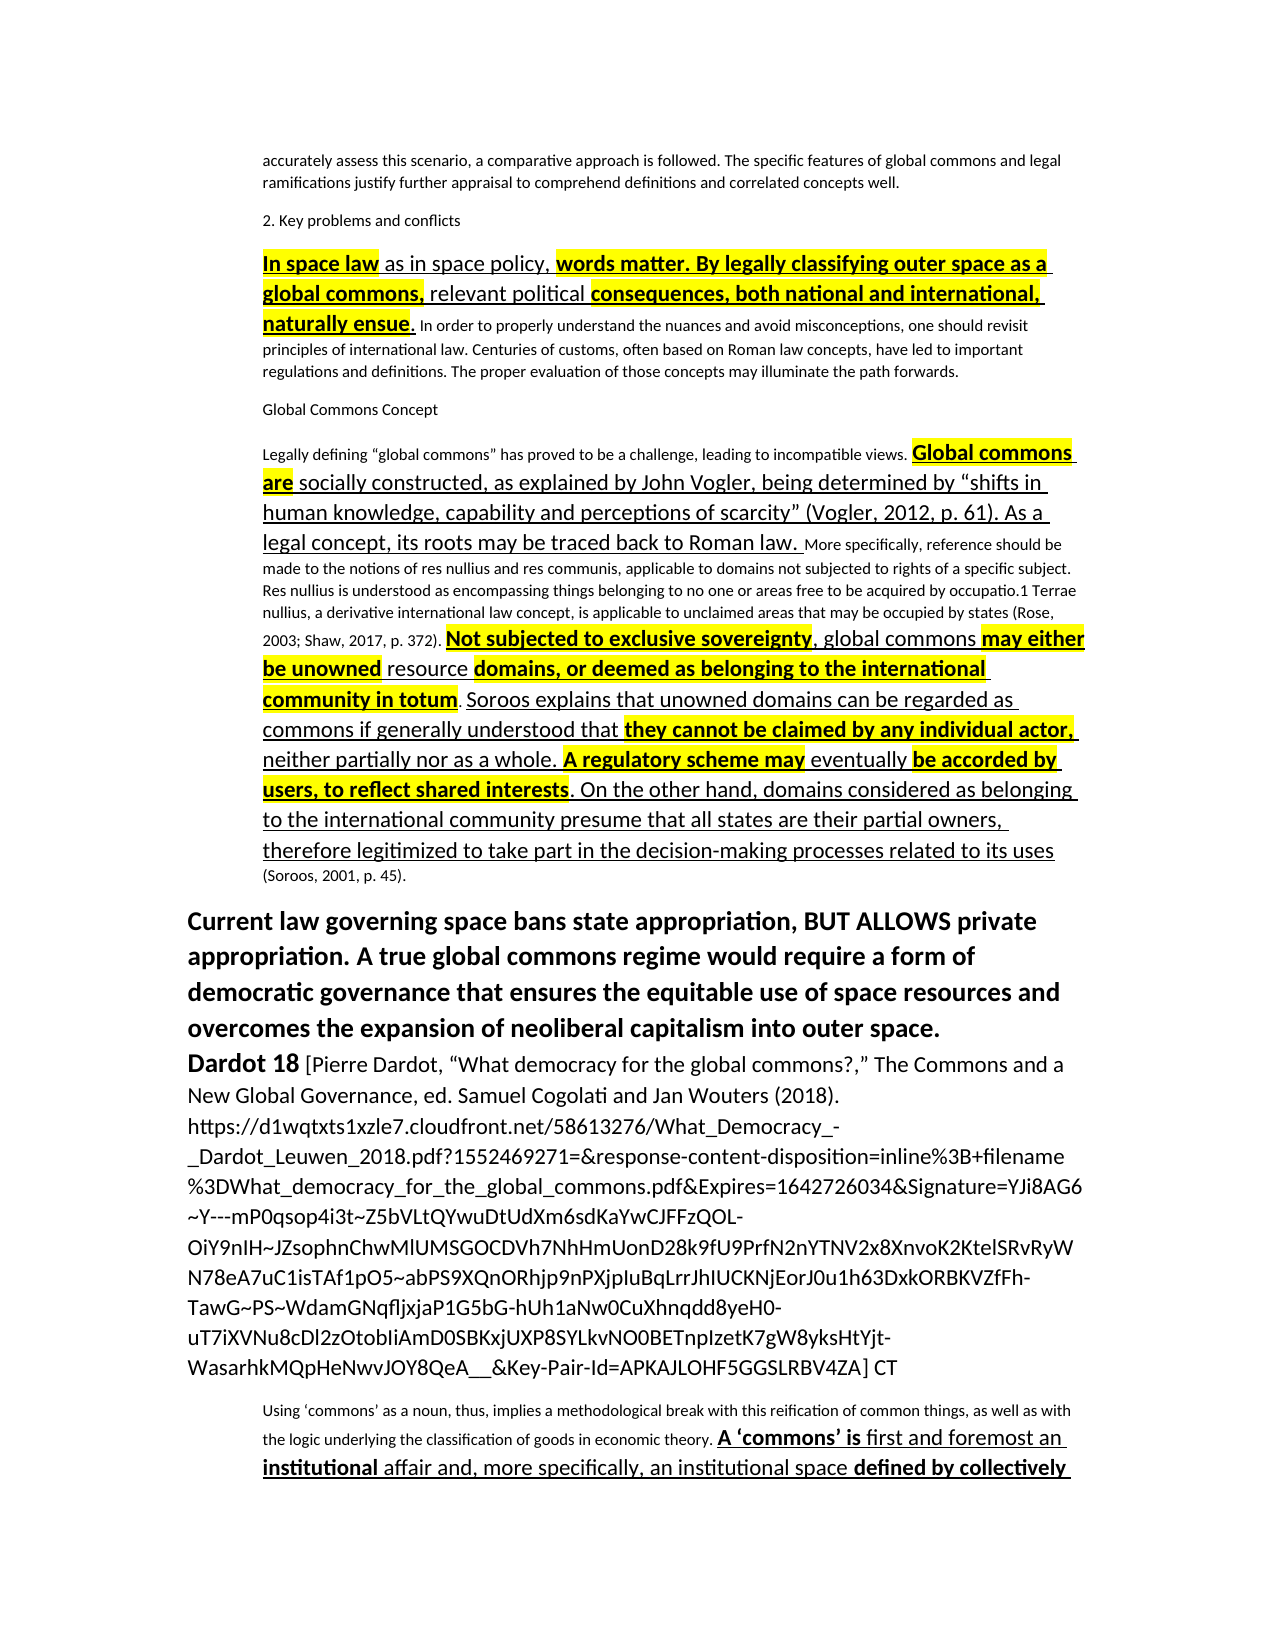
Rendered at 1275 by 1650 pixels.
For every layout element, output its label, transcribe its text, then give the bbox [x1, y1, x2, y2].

text Legally defining “global commons” has proved to be a challenge, leading to incompatible views. Global commons are socially constructed, as explained by John Vogler, being determined by “shifts in human knowledge, capability and perceptions of scarcity” (Vogler, 2012, p. 61). As a legal concept, its roots may be traced back to Roman law. More specifically, reference should be made to the notions of res nullius and res communis, applicable to domains not subjected to rights of a specific subject. Res nullius is understood as encompassing things belonging to no one or areas free to be acquired by occupatio.1 Terrae nullius, a derivative international law concept, is applicable to unclaimed areas that may be occupied by states (Rose, 2003; Shaw, 2017, p. 372). Not subjected to exclusive sovereignty, global commons may either be unowned resource domains, or deemed as belonging to the international community in totum. Soroos explains that unowned domains can be regarded as commons if generally understood that they cannot be claimed by any individual actor, neither partially nor as a whole. A regulatory scheme may eventually be accorded by users, to reflect shared interests. On the other hand, domains considered as belonging to the international community presume that all states are their partial owners, therefore legitimized to take part in the decision-making processes related to its uses (Soroos, 2001, p. 45). [262, 438, 1087, 886]
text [262, 1400, 1087, 1481]
text Global Commons Concept [262, 399, 1087, 420]
text 2. Key problems and conflicts [262, 210, 1087, 231]
subtitle Current law governing space bans state appropriation, BUT ALLOWS private appropriation. A true global commons regime would require a form of democratic governance that ensures the equitable use of space resources and overcomes the expansion of neoliberal capitalism into outer space. [187, 904, 1087, 1044]
text In space law as in space policy, words matter. By legally classifying outer space as a global commons, relevant political consequences, both national and international, naturally ensue. In order to properly understand the nuances and avoid misconceptions, one should revisit principles of international law. Centuries of customs, often based on Roman law concepts, have led to important regulations and definitions. The proper evaluation of those concepts may illuminate the path forwards. [262, 249, 1087, 381]
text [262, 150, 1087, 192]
text Dardot 18 [Pierre Dardot, “What democracy for the global commons?,” The Commons and a New Global Governance, ed. Samuel Cogolati and Jan Wouters (2018). https://d1wqtxts1xzle7.cloudfront.net/58613276/What_Democracy_-_Dardot_Leuwen_2018.pdf?1552469271=&response-content-disposition=inline%3B+filename%3DWhat_democracy_for_the_global_commons.pdf&Expires=1642726034&Signature=YJi8AG6~Y---mP0qsop4i3t~Z5bVLtQYwuDtUdXm6sdKaYwCJFFzQOL-OiY9nIH~JZsophnChwMlUMSGOCDVh7NhHmUonD28k9fU9PrfN2nYTNV2x8XnvoK2KtelSRvRyWN78eA7uC1isTAf1pO5~abPS9XQnORhjp9nPXjpIuBqLrrJhIUCKNjEorJ0u1h63DxkORBKVZfFh-TawG~PS~WdamGNqfljxjaP1G5bG-hUh1aNw0CuXhnqdd8yeH0-uT7iXVNu8cDl2zOtobIiAmD0SBKxjUXP8SYLkvNO0BETnpIzetK7gW8yksHtYjt-WasarhkMQpHeNwvJOY8QeA__&Key-Pair-Id=APKAJLOHF5GGSLRBV4ZA] CT [187, 1046, 1087, 1382]
